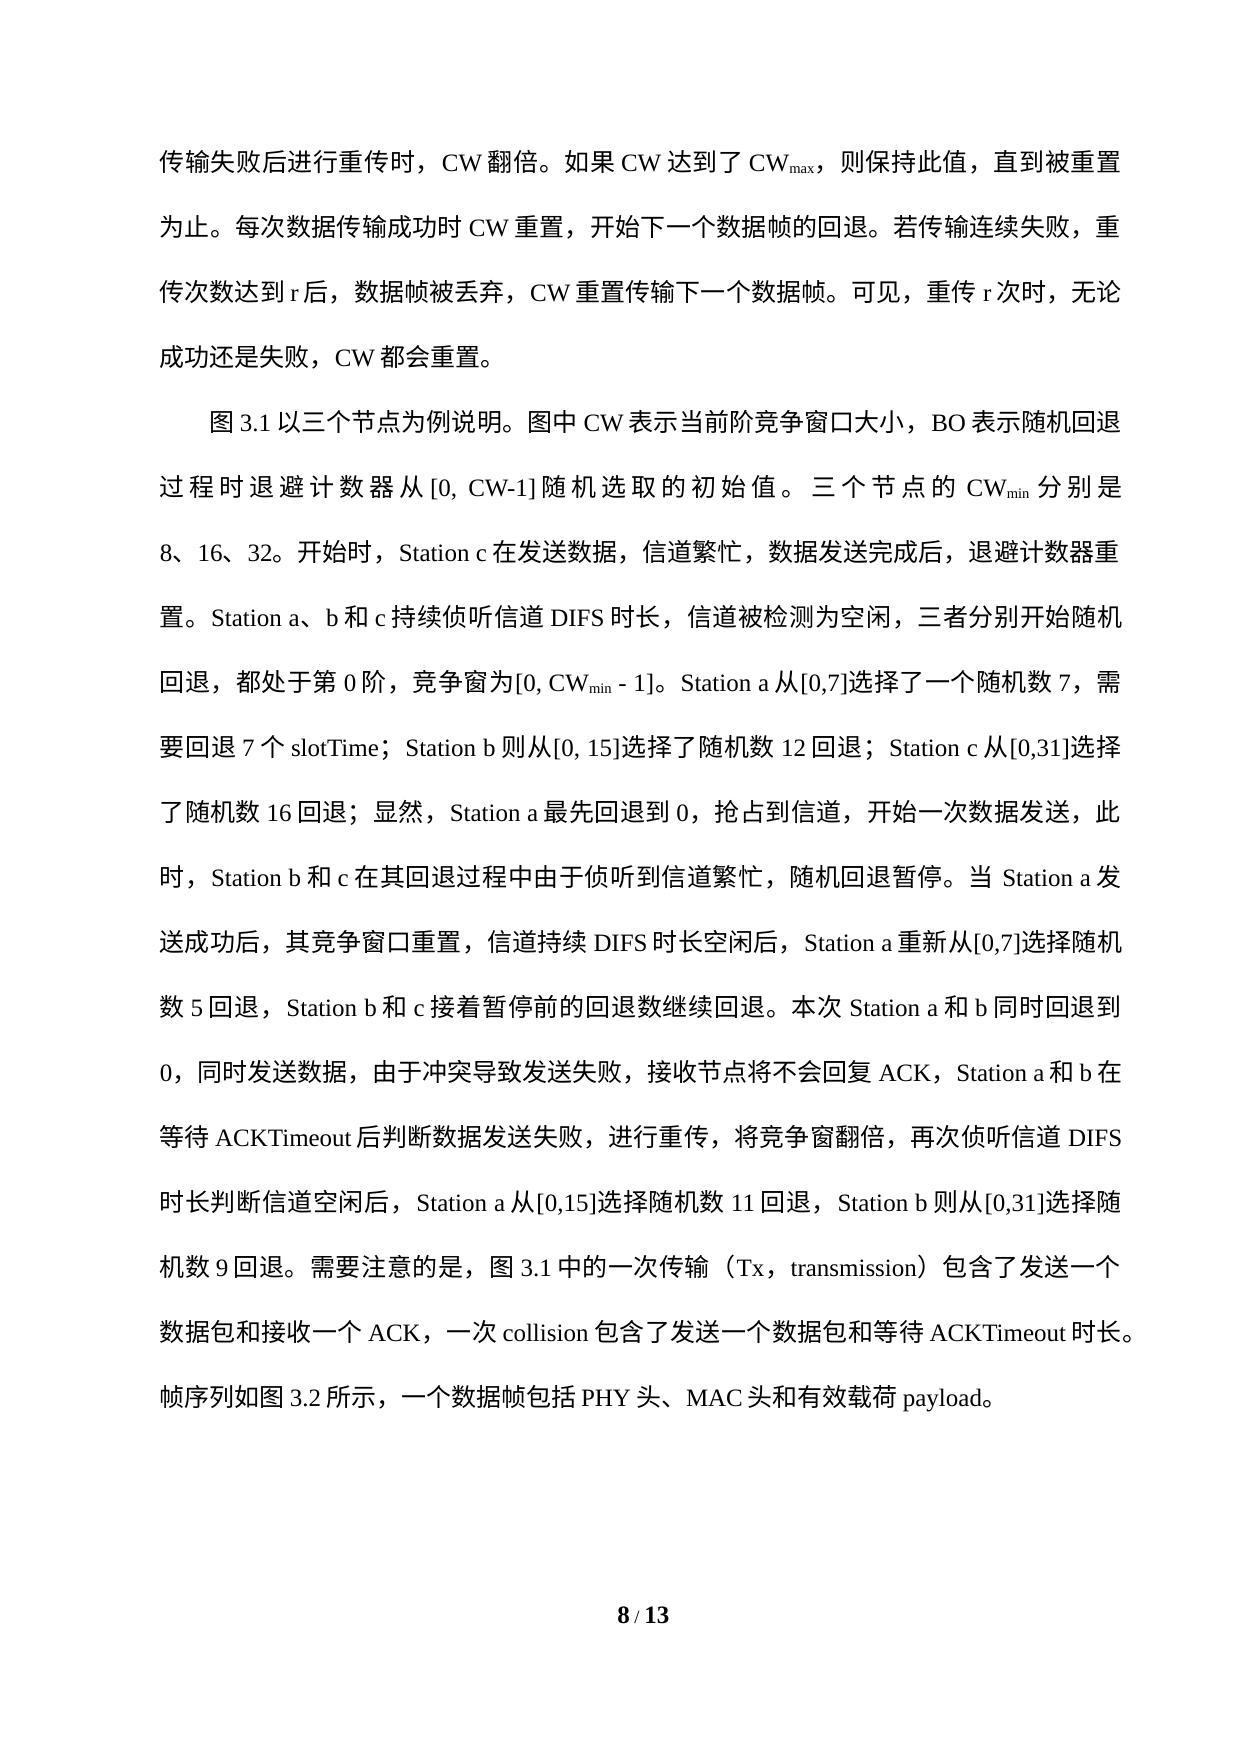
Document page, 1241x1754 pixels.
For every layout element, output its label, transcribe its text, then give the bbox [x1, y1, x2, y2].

text 图3.1以三个节点为例说明。图中CW表示当前阶竞争窗口大小，BO表示随机回退过程时退避计数器从[0, CW-1]随机选取的初始值。三个节点的CWmin分别是8、16、32。开始时，Station c在发送数据，信道繁忙，数据发送完成后，退避计数器重置。Station a、b和c持续侦听信道DIFS时长，信道被检测为空闲，三者分别开始随机回退，都处于第0阶，竞争窗为[0, CWmin - 1]。Station a从[0,7]选择了一个随机数7，需要回退7个slotTime；Station b则从[0, 15]选择了随机数12回退；Station c从[0,31]选择了随机数16回退；显然，Station a最先回退到0，抢占到信道，开始一次数据发送，此时，Station b和c在其回退过程中由于侦听到信道繁忙，随机回退暂停。当Station a发送成功后，其竞争窗口重置，信道持续DIFS时长空闲后，Station a重新从[0,7]选择随机数5回退，Station b和c接着暂停前的回退数继续回退。本次Station a和b同时回退到0，同时发送数据，由于冲突导致发送失败，接收节点将不会回复ACK，Station a和b在等待ACKTimeout后判断数据发送失败，进行重传，将竞争窗翻倍，再次侦听信道DIFS时长判断信道空闲后，Station a从[0,15]选择随机数11回退，Station b则从[0,31]选择随机数9回退。需要注意的是，图3.1中的一次传输（Tx，transmission）包含了发送一个数据包和接收一个ACK，一次collision包含了发送一个数据包和等待ACKTimeout时长。帧序列如图3.2所示，一个数据帧包括PHY头、MAC头和有效载荷payload。 [159, 388, 1122, 1428]
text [159, 128, 1122, 388]
